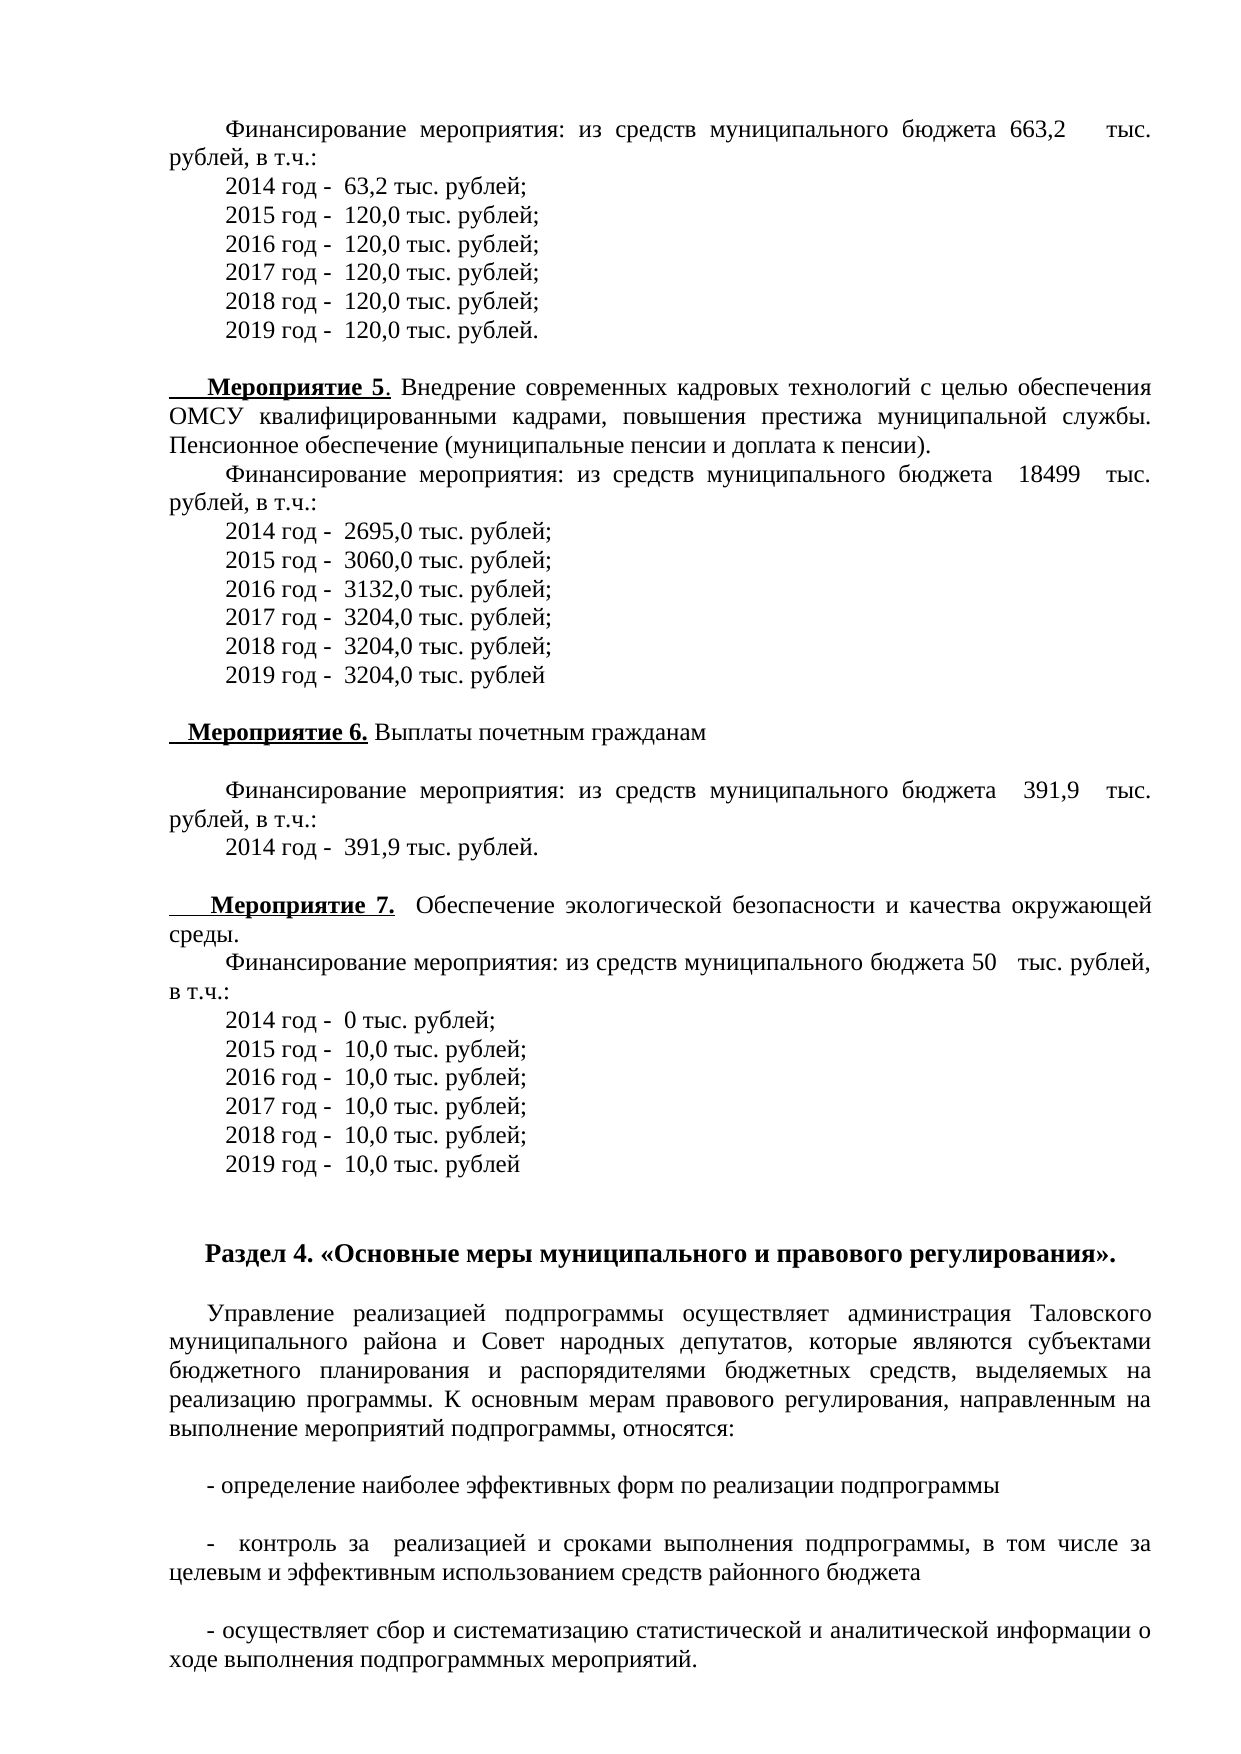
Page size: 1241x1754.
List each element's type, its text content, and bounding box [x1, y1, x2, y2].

text 2015 год - 3060,0 тыс. рублей; [169, 545, 1152, 574]
text 2015 год - 10,0 тыс. рублей; [169, 1034, 1152, 1062]
text Мероприятие 6. Выплаты почетным гражданам [169, 717, 1152, 746]
text 2018 год - 120,0 тыс. рублей; [169, 286, 1152, 315]
text 2014 год - 63,2 тыс. рублей; [169, 171, 1152, 200]
text 2018 год - 10,0 тыс. рублей; [169, 1120, 1152, 1149]
text 2017 год - 10,0 тыс. рублей; [169, 1091, 1152, 1120]
text Финансирование мероприятия: из средств муниципального бюджета 50 тыс. рублей, в т.ч.: [169, 947, 1152, 1005]
text 2014 год - 2695,0 тыс. рублей; [169, 516, 1152, 545]
text 2018 год - 3204,0 тыс. рублей; [169, 631, 1152, 660]
text 2014 год - 0 тыс. рублей; [169, 1005, 1152, 1034]
text Мероприятие 7. Обеспечение экологической безопасности и качества окружающей среды. [169, 890, 1152, 947]
text 2019 год - 120,0 тыс. рублей. [169, 315, 1152, 344]
text 2019 год - 3204,0 тыс. рублей [169, 660, 1152, 689]
text 2017 год - 3204,0 тыс. рублей; [169, 602, 1152, 631]
text 2016 год - 10,0 тыс. рублей; [169, 1062, 1152, 1091]
text 2017 год - 120,0 тыс. рублей; [169, 257, 1152, 286]
text Управление реализацией подпрограммы осуществляет администрация Таловского муниципального района и Совет народных депутатов, которые являются субъектами бюджетного планирования и распорядителями бюджетных средств, выделяемых на реализацию программы. К основным мерам правового регулирования, направленным на выполнение мероприятий подпрограммы, относятся: [169, 1298, 1152, 1441]
text - определение наиболее эффективных форм по реализации подпрограммы [169, 1471, 1152, 1499]
text Мероприятие 5. Внедрение современных кадровых технологий с целью обеспечения ОМСУ квалифицированными кадрами, повышения престижа муниципальной службы. Пенсионное обеспечение (муниципальные пенсии и доплата к пенсии). [169, 372, 1152, 459]
text Финансирование мероприятия: из средств муниципального бюджета 391,9 тыс. рублей, в т.ч.: [169, 775, 1152, 832]
text Финансирование мероприятия: из средств муниципального бюджета 663,2 тыс. рублей, в т.ч.: [169, 114, 1152, 171]
text 2019 год - 10,0 тыс. рублей [169, 1149, 1152, 1177]
text Финансирование мероприятия: из средств муниципального бюджета 18499 тыс. рублей, в т.ч.: [169, 459, 1152, 516]
text 2016 год - 120,0 тыс. рублей; [169, 229, 1152, 257]
text - осуществляет сбор и систематизацию статистической и аналитической информации о ходе выполнения подпрограммных мероприятий. [169, 1615, 1152, 1673]
text 2014 год - 391,9 тыс. рублей. [169, 832, 1152, 861]
subtitle Раздел 4. «Основные меры муниципального и правового регулирования». [169, 1237, 1152, 1268]
text - контроль за реализацией и сроками выполнения подпрограммы, в том числе за целевым и эффективным использованием средств районного бюджета [169, 1528, 1152, 1586]
text 2016 год - 3132,0 тыс. рублей; [169, 574, 1152, 602]
text 2015 год - 120,0 тыс. рублей; [169, 200, 1152, 229]
